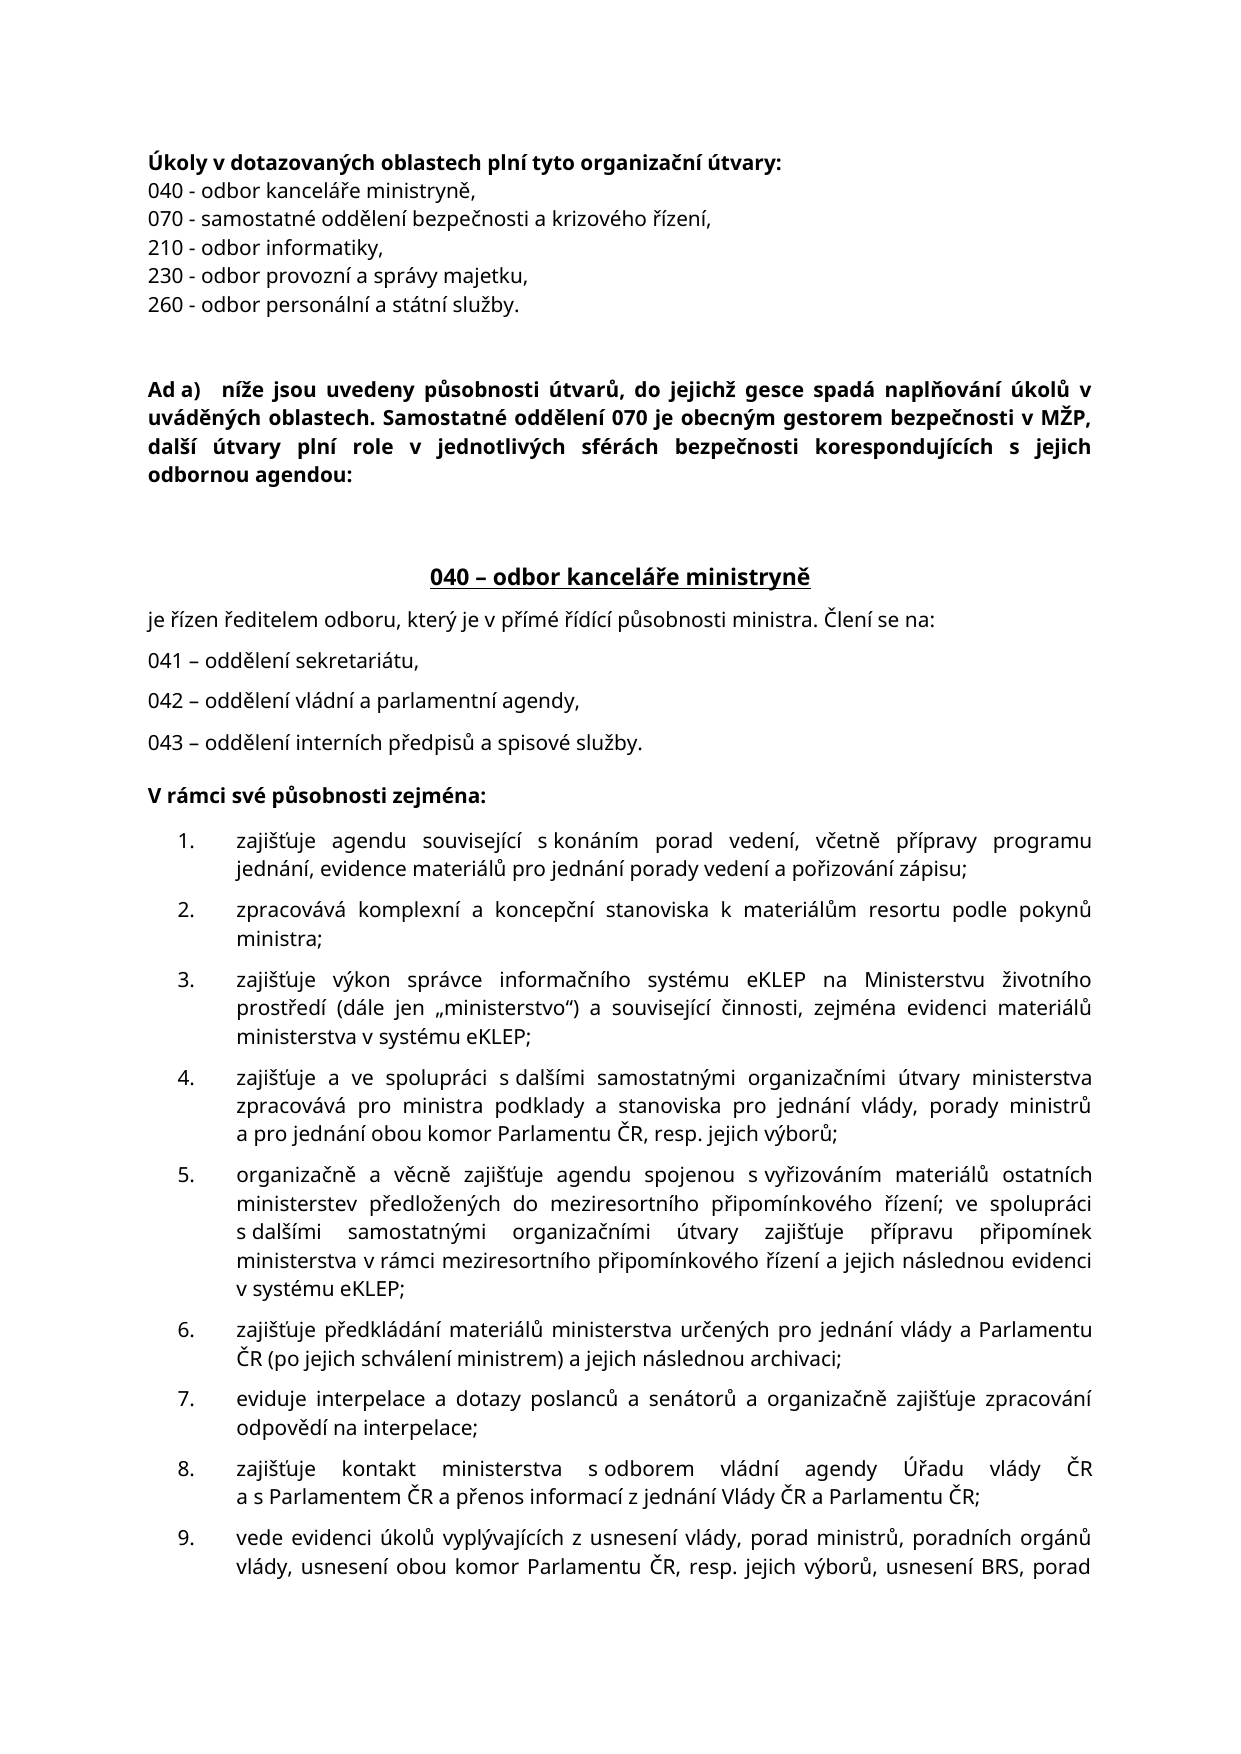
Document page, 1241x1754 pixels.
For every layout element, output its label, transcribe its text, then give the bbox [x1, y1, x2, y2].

list zajišťuje a ve spolupráci s dalšími samostatnými organizačními útvary ministerstva zpracovává pro ministra podklady a stanoviska pro jednání vlády, porady ministrů a pro jednání obou komor Parlamentu ČR, resp. jejich výborů; [177, 1063, 1093, 1148]
text 040 - odbor kanceláře ministryně, [148, 176, 1093, 204]
text je řízen ředitelem odboru, který je v přímé řídící působnosti ministra. Člení se na: [148, 605, 1093, 633]
list zpracovává komplexní a koncepční stanoviska k materiálům resortu podle pokynů ministra; [177, 896, 1093, 952]
list zajišťuje agendu související s konáním porad vedení, včetně přípravy programu jednání, evidence materiálů pro jednání porady vedení a pořizování zápisu; [177, 826, 1093, 883]
text 070 - samostatné oddělení bezpečnosti a krizového řízení, [148, 204, 1093, 233]
list zajišťuje výkon správce informačního systému eKLEP na Ministerstvu životního prostředí (dále jen „ministerstvo“) a související činnosti, zejména evidenci materiálů ministerstva v systému eKLEP; [177, 965, 1093, 1050]
text 041 – oddělení sekretariátu, [148, 646, 1093, 674]
list organizačně a věcně zajišťuje agendu spojenou s vyřizováním materiálů ostatních ministerstev předložených do meziresortního připomínkového řízení; ve spolupráci s dalšími samostatnými organizačními útvary zajišťuje přípravu připomínek ministerstva v rámci meziresortního připomínkového řízení a jejich následnou evidenci v systému eKLEP; [177, 1161, 1093, 1303]
list zajišťuje kontakt ministerstva s odborem vládní agendy Úřadu vlády ČR a s Parlamentem ČR a přenos informací z jednání Vlády ČR a Parlamentu ČR; [177, 1454, 1093, 1511]
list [177, 1523, 1093, 1580]
text 042 – oddělení vládní a parlamentní agendy, [148, 687, 1093, 715]
text 230 - odbor provozní a správy majetku, [148, 261, 1093, 290]
text Úkoly v dotazovaných oblastech plní tyto organizační útvary: [148, 148, 1093, 176]
text 260 - odbor personální a státní služby. [148, 290, 1093, 318]
text 210 - odbor informatiky, [148, 233, 1093, 261]
list zajišťuje předkládání materiálů ministerstva určených pro jednání vlády a Parlamentu ČR (po jejich schválení ministrem) a jejich následnou archivaci; [177, 1315, 1093, 1372]
text 040 – odbor kanceláře ministryně [148, 561, 1093, 592]
text Ad a) níže jsou uvedeny působnosti útvarů, do jejichž gesce spadá naplňování úkolů v uváděných oblastech. Samostatné oddělení 070 je obecným gestorem bezpečnosti v MŽP, další útvary plní role v jednotlivých sférách bezpečnosti korespondujících s jejich odbornou agendou: [148, 375, 1093, 489]
list eviduje interpelace a dotazy poslanců a senátorů a organizačně zajišťuje zpracování odpovědí na interpelace; [177, 1384, 1093, 1441]
text 043 – oddělení interních předpisů a spisové služby. [148, 728, 1093, 756]
text V rámci své působnosti zejména: [148, 781, 1093, 809]
